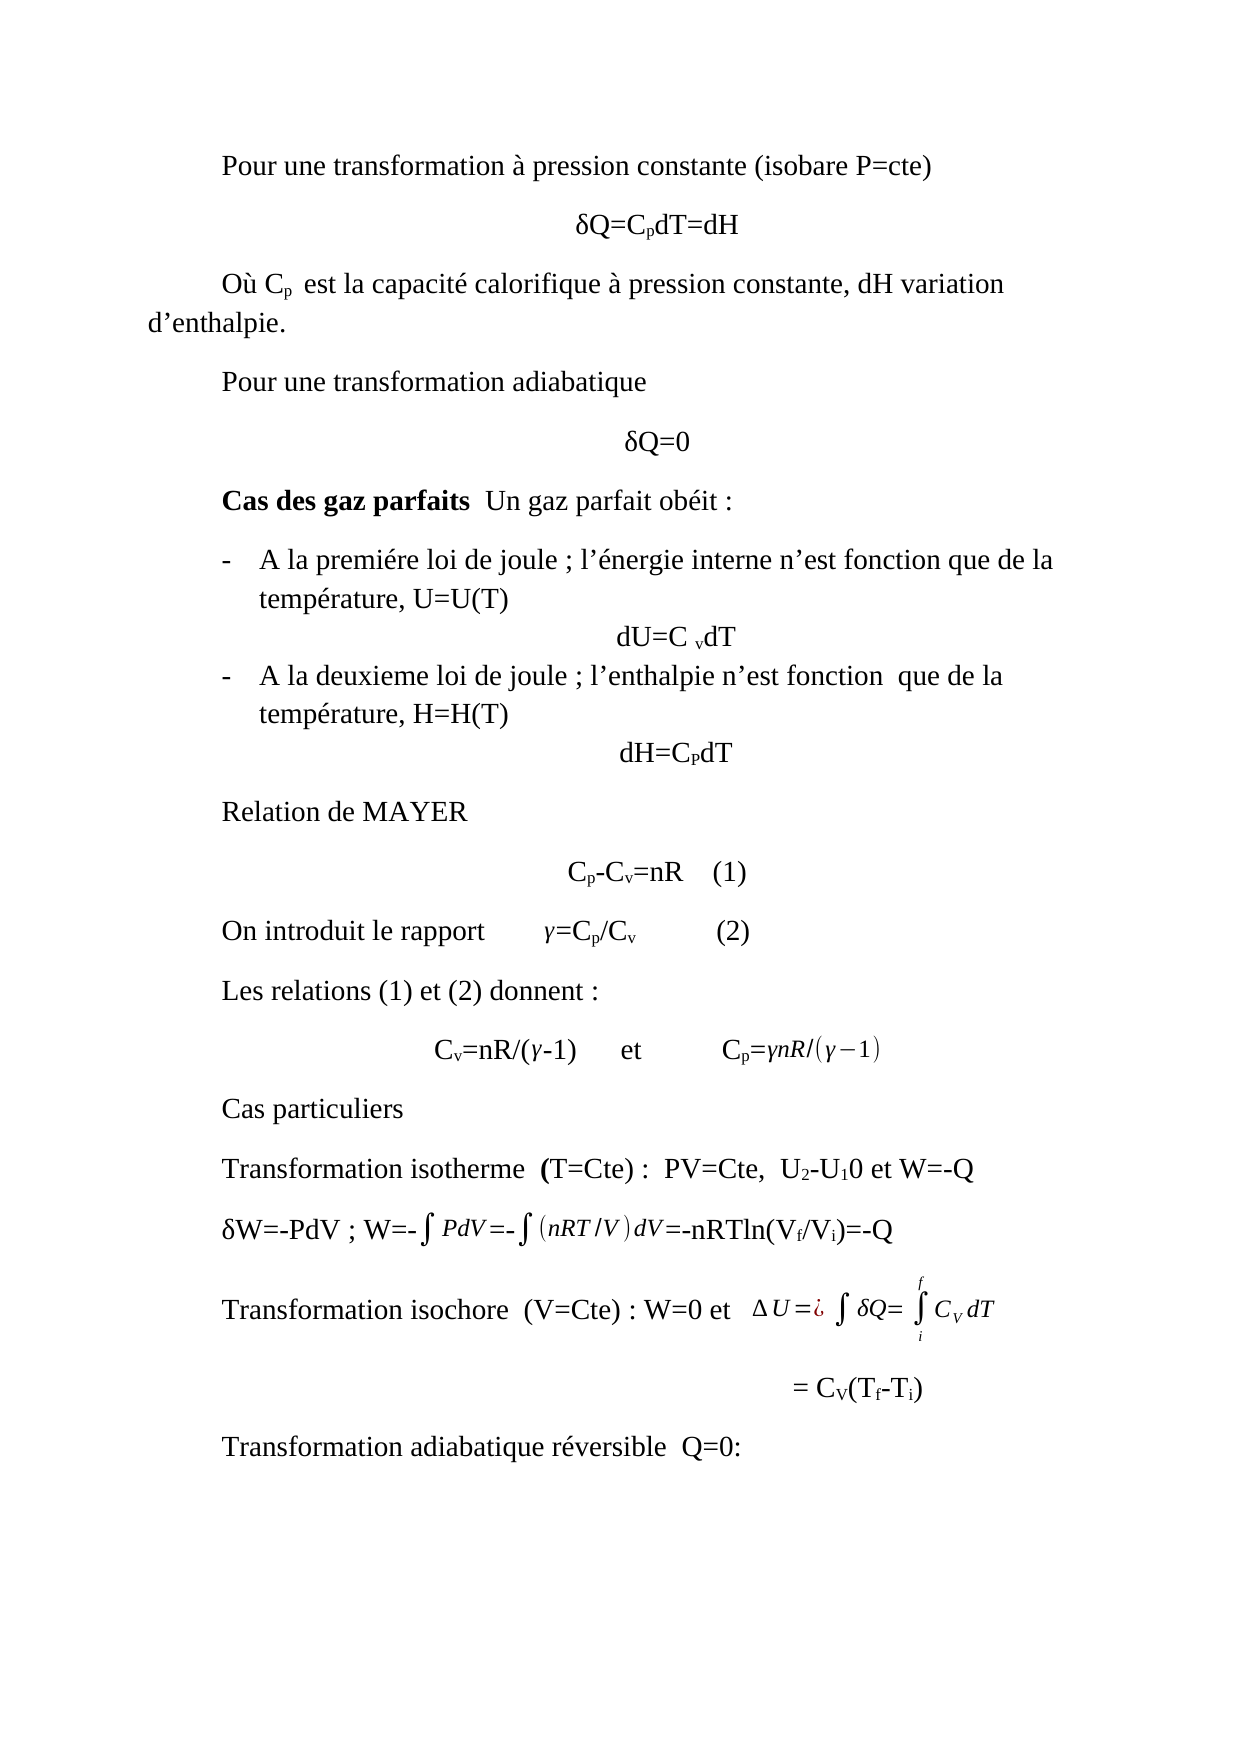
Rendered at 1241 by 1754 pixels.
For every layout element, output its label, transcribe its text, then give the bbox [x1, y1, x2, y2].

text Pour une transformation à pression constante (isobare P=cte) [148, 148, 1093, 181]
text Pour une transformation adiabatique [148, 364, 1093, 398]
text Où Cp est la capacité calorifique à pression constante, dH variation d’enthalpie. [148, 266, 1093, 338]
text δQ=CpdT=dH [148, 207, 1093, 241]
text Cp-Cv=nR (1) [148, 854, 1093, 887]
text Transformation adiabatique réversible Q=0: [148, 1429, 1093, 1463]
text On introduit le rapport =Cp/Cv (2) [148, 913, 1093, 947]
text Transformation isochore (V=Cte) : W=0 et = [148, 1273, 1093, 1344]
text = CV(Tf-Ti) [148, 1370, 1093, 1404]
text Cas particuliers [148, 1091, 1093, 1125]
text Cas des gaz parfaits Un gaz parfait obéit : [148, 483, 1093, 517]
text Transformation isotherme (T=Cte) : PV=Cte, U2-U10 et W=-Q [148, 1151, 1093, 1184]
text δW=-PdV ; W=-=-=-nRTln(Vf/Vi)=-Q [148, 1210, 1093, 1248]
list A la deuxieme loi de joule ; l’enthalpie n’est fonction que de la température, H=H(T) [221, 658, 1093, 730]
text Relation de MAYER [148, 794, 1093, 828]
list A la premiére loi de joule ; l’énergie interne n’est fonction que de la température, U=U(T) [221, 542, 1093, 614]
list dH=CPdT [259, 735, 1093, 769]
text Les relations (1) et (2) donnent : [148, 973, 1093, 1006]
text δQ=0 [148, 424, 1093, 457]
text Cv=nR/(-1) et Cp= [148, 1032, 1093, 1066]
list dU=C vdT [259, 619, 1093, 653]
